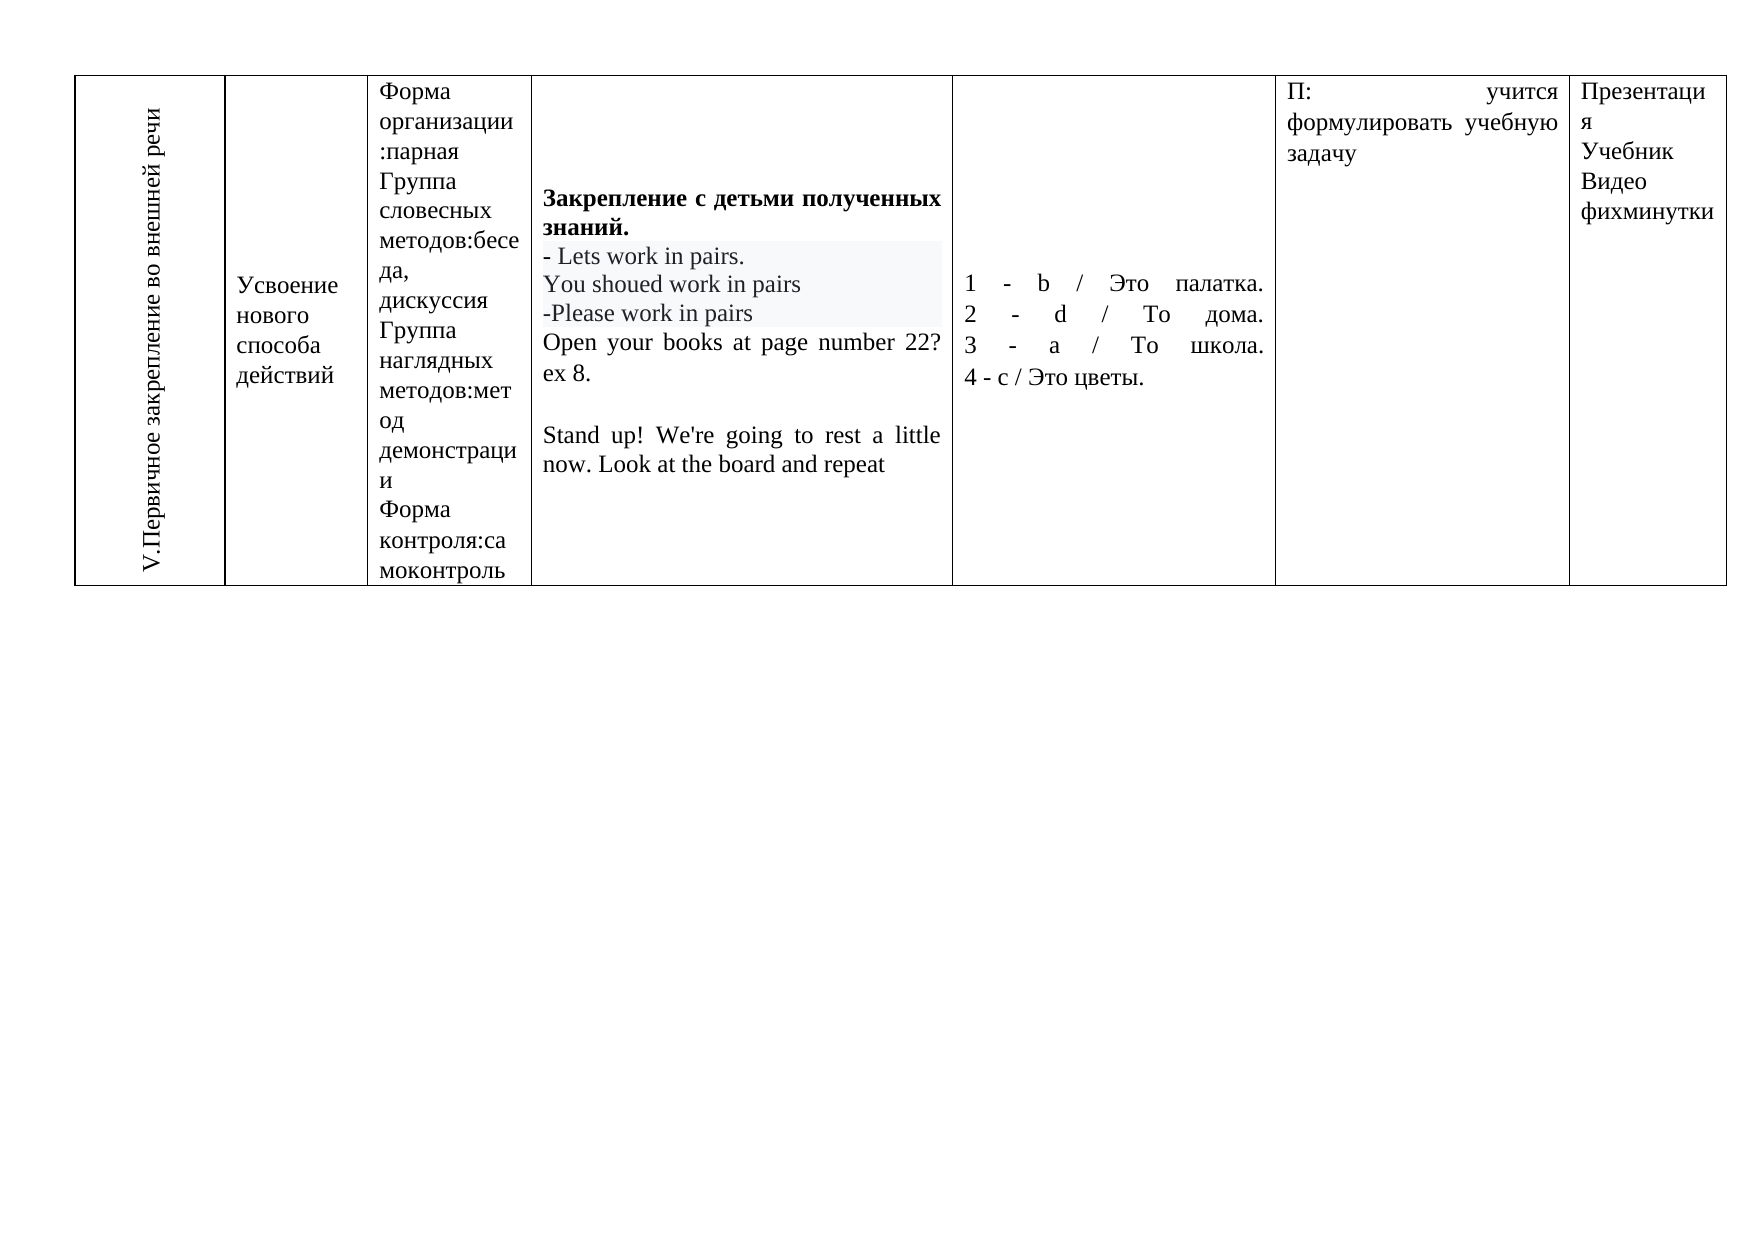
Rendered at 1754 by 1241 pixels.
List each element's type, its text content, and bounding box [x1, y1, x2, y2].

table_cell Закрепление с детьми полученных знаний. - Lets work in pairs. You shoued work in pairs -Please work in pairs Open your books at page number 22? ex 8. Stand up! We're going to rest a little now. Look at the board and repeat [532, 76, 952, 585]
table_cell П: учится формулировать учебную задачу [1276, 76, 1569, 585]
table_cell 1 - b / Это палатка. 2 - d / То дома. 3 - а / То школа. 4 - с / Это цветы. [953, 76, 1275, 585]
table_cell Форма организации:парная Группа словесных методов:беседа, дискуссия Группа наглядных методов:метод демонстрации Форма контроля:самоконтроль [368, 76, 531, 585]
table_cell Усвоение нового способа действий [226, 76, 367, 585]
table_cell Презентация Учебник Видео фихминутки [1570, 76, 1726, 585]
table_cell V.Первичное закрепление во внешней речи [76, 76, 224, 585]
